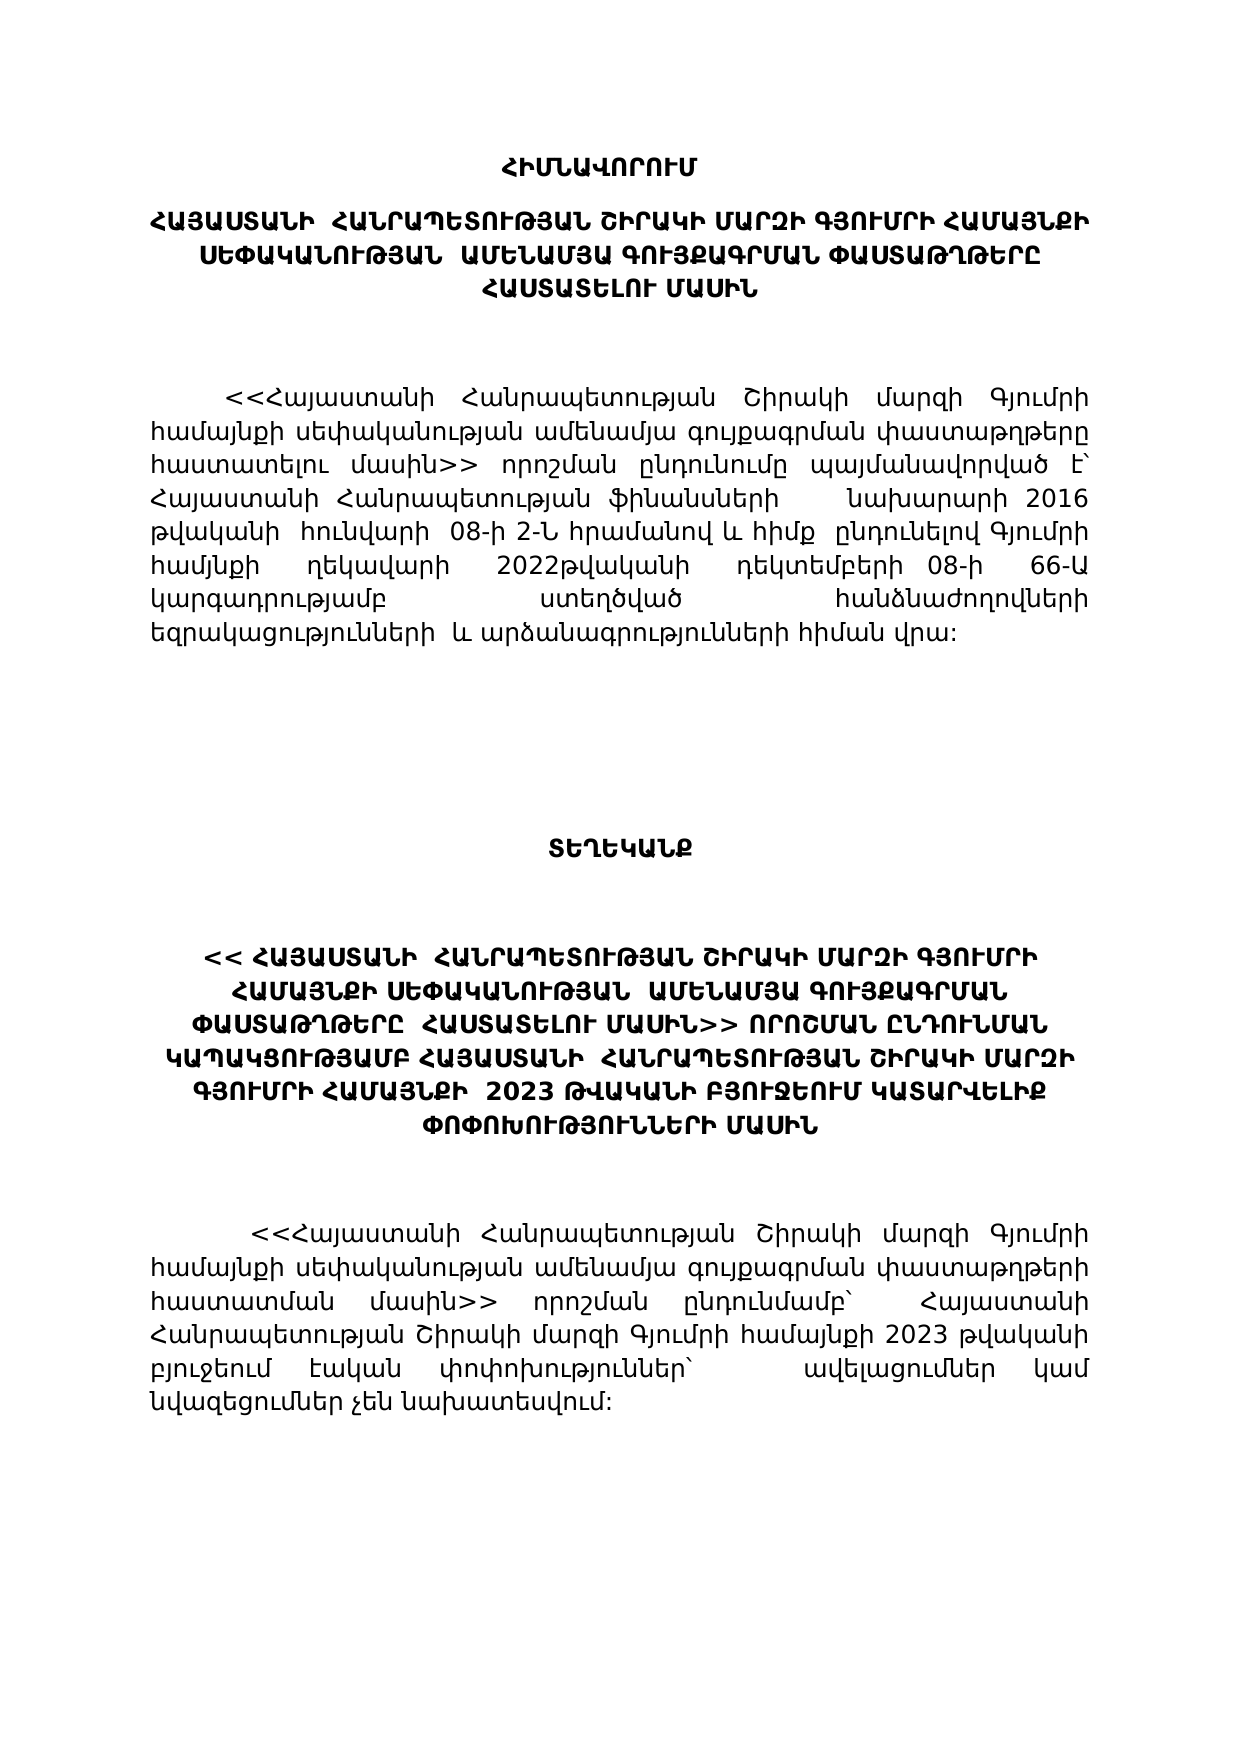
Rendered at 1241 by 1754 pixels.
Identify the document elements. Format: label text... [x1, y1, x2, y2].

text ՀԻՄՆԱՎՈՐՈՒՄ [150, 153, 1090, 182]
text <<Հայաստանի Հանրապետության Շիրակի մարզի Գյումրի համայնքի սեփականության ամենամյա գույքագրման փաստաթղթերի հաստատման մասին>> որոշման ընդունմամբ՝ Հայաստանի Հանրապետության Շիրակի մարզի Գյումրի համայնքի 2023 թվականի բյուջեում էական փոփոխություններ՝ ավելացումներ կամ նվազեցումներ չեն նախատեսվում: [150, 1220, 1090, 1417]
text ՀԱՅԱՍՏԱՆԻ ՀԱՆՐԱՊԵՏՈՒԹՅԱՆ ՇԻՐԱԿԻ ՄԱՐԶԻ ԳՅՈՒՄՐԻ ՀԱՄԱՅՆՔԻ ՍԵՓԱԿԱՆՈՒԹՅԱՆ ԱՄԵՆԱՄՅԱ ԳՈՒՅՔԱԳՐՄԱՆ ՓԱՍՏԱԹՂԹԵՐԸ ՀԱՍՏԱՏԵԼՈՒ ՄԱՍԻՆ [150, 207, 1090, 304]
text <<Հայաստանի Հանրապետության Շիրակի մարզի Գյումրի համայնքի սեփականության ամենամյա գույքագրման փաստաթղթերը հաստատելու մասին>> որոշման ընդունումը պայմանավորված է՝ Հայաստանի Հանրապետության ֆինանսների նախարարի 2016 թվականի հունվարի 08-ի 2-Ն հրամանով և հիմք ընդունելով Գյումրի համյնքի ղեկավարի 2022թվականի դեկտեմբերի 08-ի 66-Ա կարգադրությամբ ստեղծված հանձնաժողովների եզրակացությունների և արձանագրությունների հիման վրա: [150, 383, 1090, 647]
text << ՀԱՅԱՍՏԱՆԻ ՀԱՆՐԱՊԵՏՈՒԹՅԱՆ ՇԻՐԱԿԻ ՄԱՐԶԻ ԳՅՈՒՄՐԻ ՀԱՄԱՅՆՔԻ ՍԵՓԱԿԱՆՈՒԹՅԱՆ ԱՄԵՆԱՄՅԱ ԳՈՒՅՔԱԳՐՄԱՆ ՓԱՍՏԱԹՂԹԵՐԸ ՀԱՍՏԱՏԵԼՈՒ ՄԱՍԻՆ>> ՈՐՈՇՄԱՆ ԸՆԴՈՒՆՄԱՆ ԿԱՊԱԿՑՈՒԹՅԱՄԲ ՀԱՅԱՍՏԱՆԻ ՀԱՆՐԱՊԵՏՈՒԹՅԱՆ ՇԻՐԱԿԻ ՄԱՐԶԻ ԳՅՈՒՄՐԻ ՀԱՄԱՅՆՔԻ 2023 ԹՎԱԿԱՆԻ ԲՅՈՒՋԵՈՒՄ ԿԱՏԱՐՎԵԼԻՔ ՓՈՓՈԽՈՒԹՅՈՒՆՆԵՐԻ ՄԱՍԻՆ [150, 943, 1090, 1140]
text ՏԵՂԵԿԱՆՔ [150, 834, 1090, 864]
